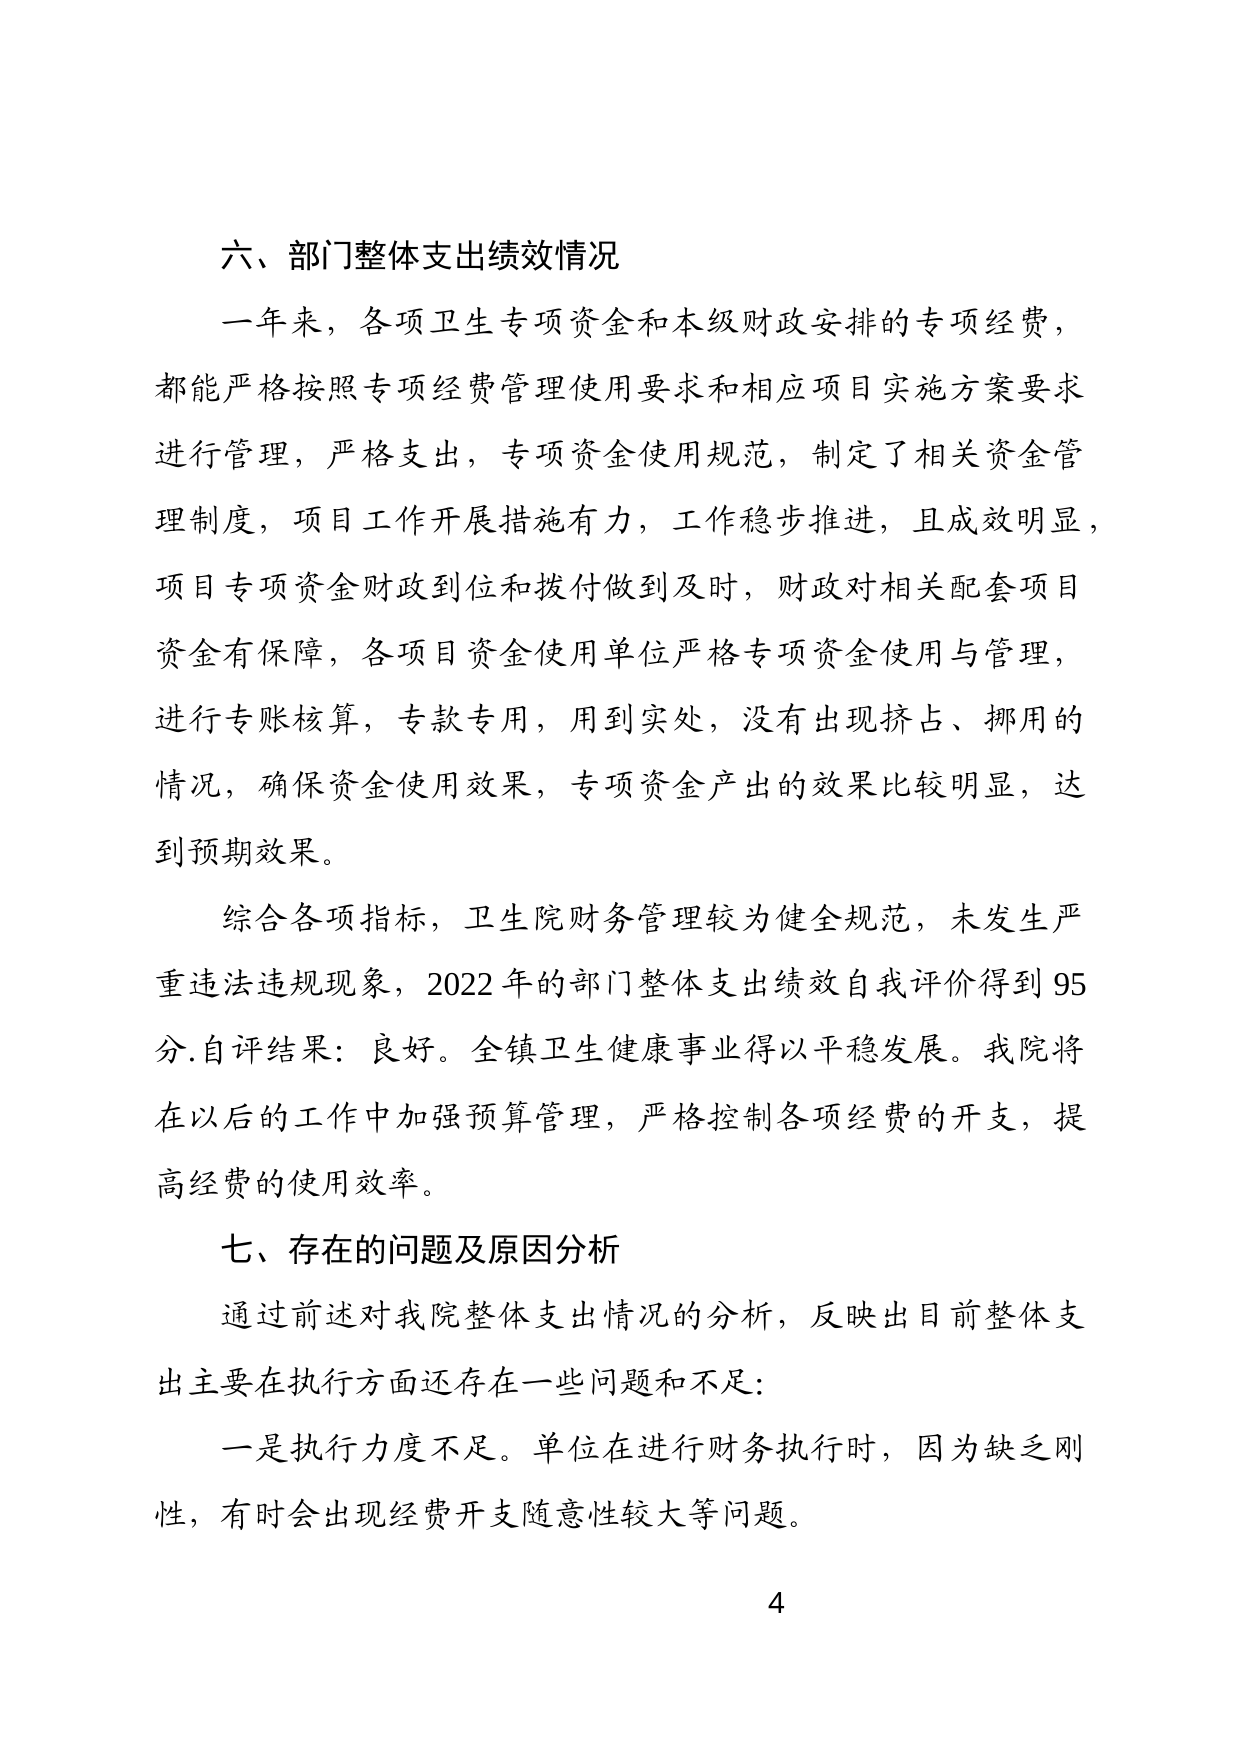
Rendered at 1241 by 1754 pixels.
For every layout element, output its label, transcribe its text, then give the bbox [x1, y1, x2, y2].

text 综合各项指标，卫生院财务管理较为健全规范，未发生严重违法违规现象，2022年的部门整体支出绩效自我评价得到95分.自评结果：良好。全镇卫生健康事业得以平稳发展。我院将在以后的工作中加强预算管理，严格控制各项经费的开支，提高经费的使用效率。 [153, 883, 1087, 1214]
text 一年来，各项卫生专项资金和本级财政安排的专项经费，都能严格按照专项经费管理使用要求和相应项目实施方案要求进行管理，严格支出，专项资金使用规范，制定了相关资金管理制度，项目工作开展措施有力，工作稳步推进，且成效明显，项目专项资金财政到位和拨付做到及时，财政对相关配套项目资金有保障，各项目资金使用单位严格专项资金使用与管理，进行专账核算，专款专用，用到实处，没有出现挤占、挪用的情况，确保资金使用效果，专项资金产出的效果比较明显，达到预期效果。 [153, 287, 1087, 883]
text 一是执行力度不足。单位在进行财务执行时，因为缺乏刚性，有时会出现经费开支随意性较大等问题。 [153, 1413, 1087, 1545]
list 部门整体支出绩效情况 [153, 220, 1087, 287]
text 通过前述对我院整体支出情况的分析，反映出目前整体支出主要在执行方面还存在一些问题和不足： [153, 1280, 1087, 1413]
list 存在的问题及原因分析 [153, 1214, 1087, 1280]
